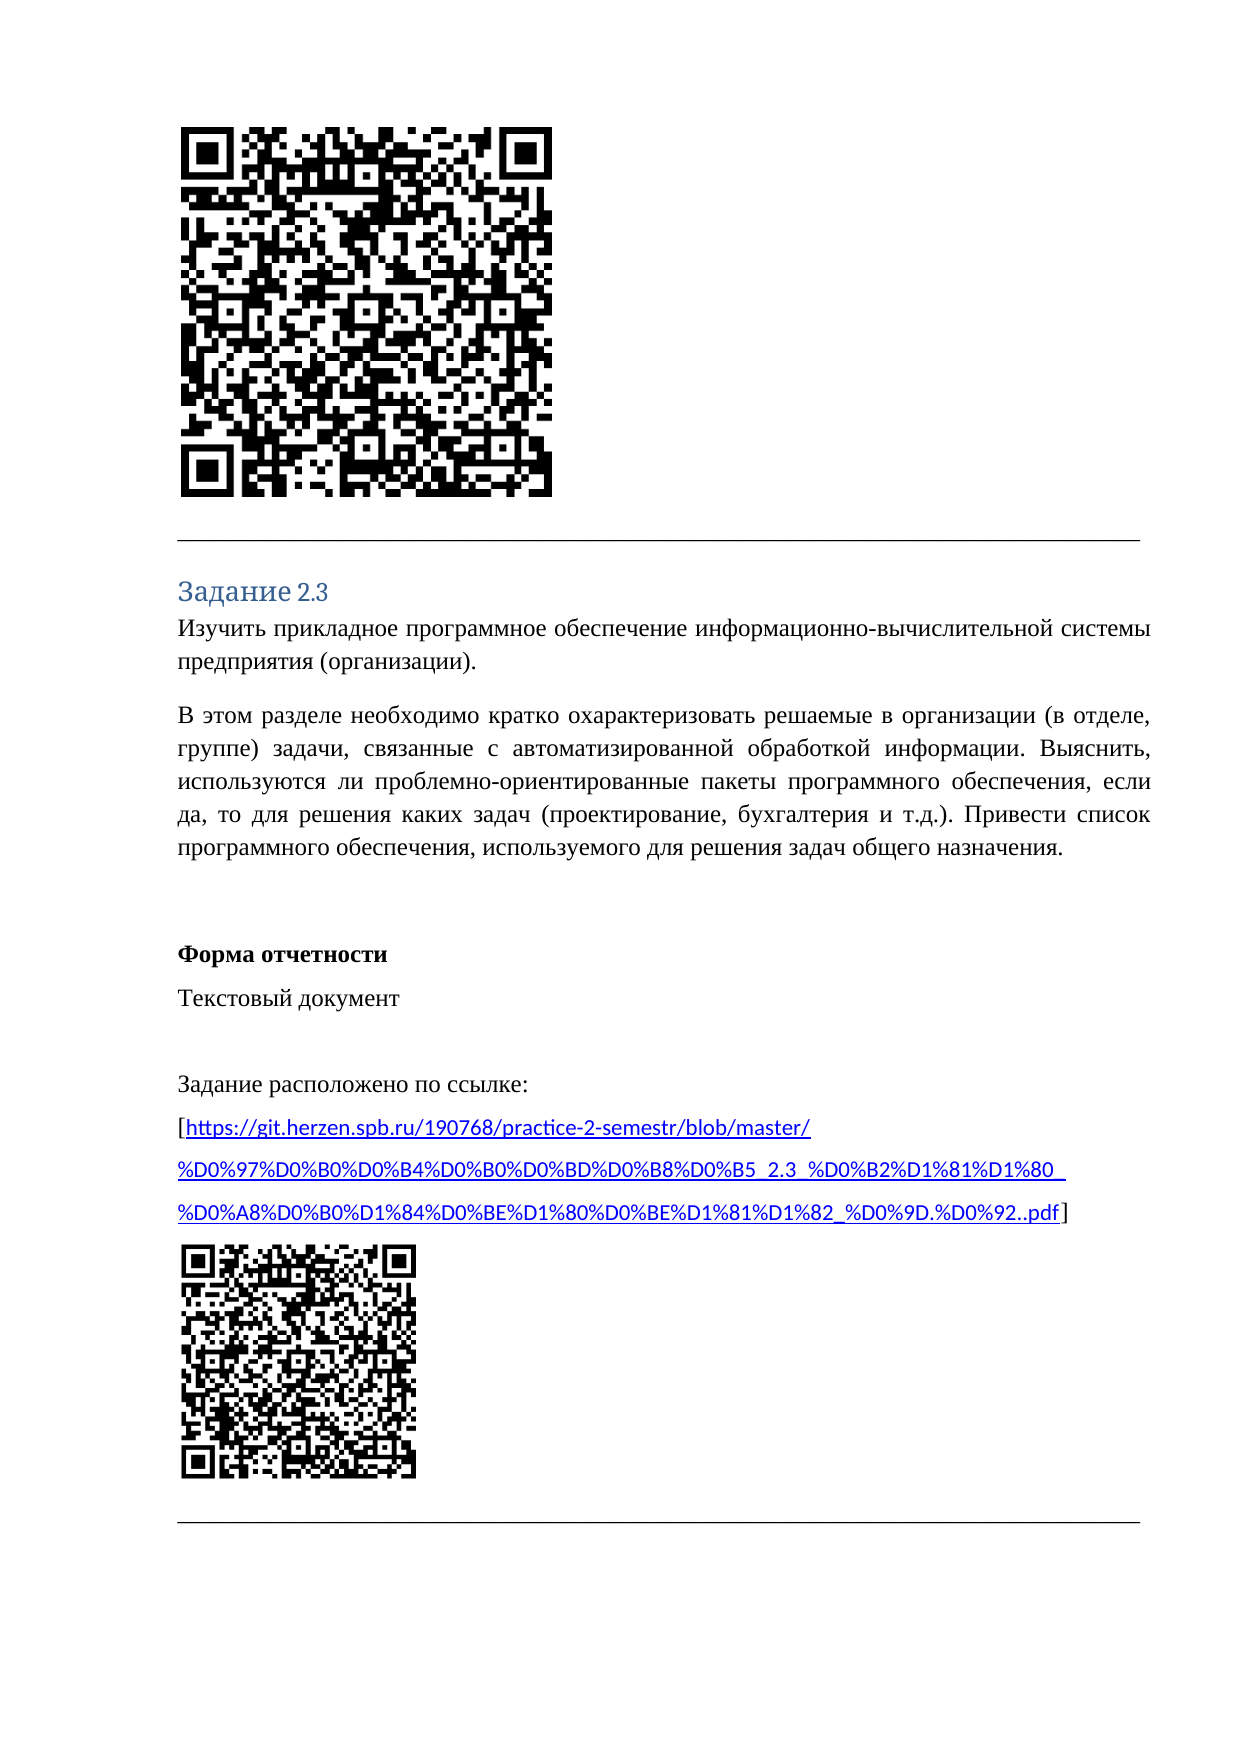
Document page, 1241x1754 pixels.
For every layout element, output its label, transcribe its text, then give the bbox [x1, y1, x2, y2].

picture [177, 1241, 419, 1483]
text _____________________________________________________________________________ [177, 516, 1152, 544]
text В этом разделе необходимо кратко охарактеризовать решаемые в организации (в отделе, группе) задачи, связанные с автоматизированной обработкой информации. Выяснить, используются ли проблемно-ориентированные пакеты программного обеспечения, если да, то для решения каких задач (проектирование, бухгалтерия и т.д.). Привести список программного обеспечения, используемого для решения задач общего назначения. [177, 700, 1152, 861]
text [https://git.herzen.spb.ru/190768/practice-2-semestr/blob/master/%D0%97%D0%B0%D0%B4%D0%B0%D0%BD%D0%B8%D0%B5_2.3_%D0%B2%D1%81%D1%80_%D0%A8%D0%B0%D1%84%D0%BE%D1%80%D0%BE%D1%81%D1%82_%D0%9D.%D0%92..pdf] [177, 1112, 1152, 1227]
text Текстовый документ [177, 983, 1152, 1011]
subtitle Задание 2.3 [177, 577, 1152, 608]
text _____________________________________________________________________________ [177, 1497, 1152, 1526]
text Задание расположено по ссылке: [177, 1069, 1152, 1098]
picture [177, 118, 556, 502]
text Форма отчетности [177, 939, 1152, 968]
text Изучить прикладное программное обеспечение информационно-вычислительной системы предприятия (организации). [177, 613, 1152, 675]
